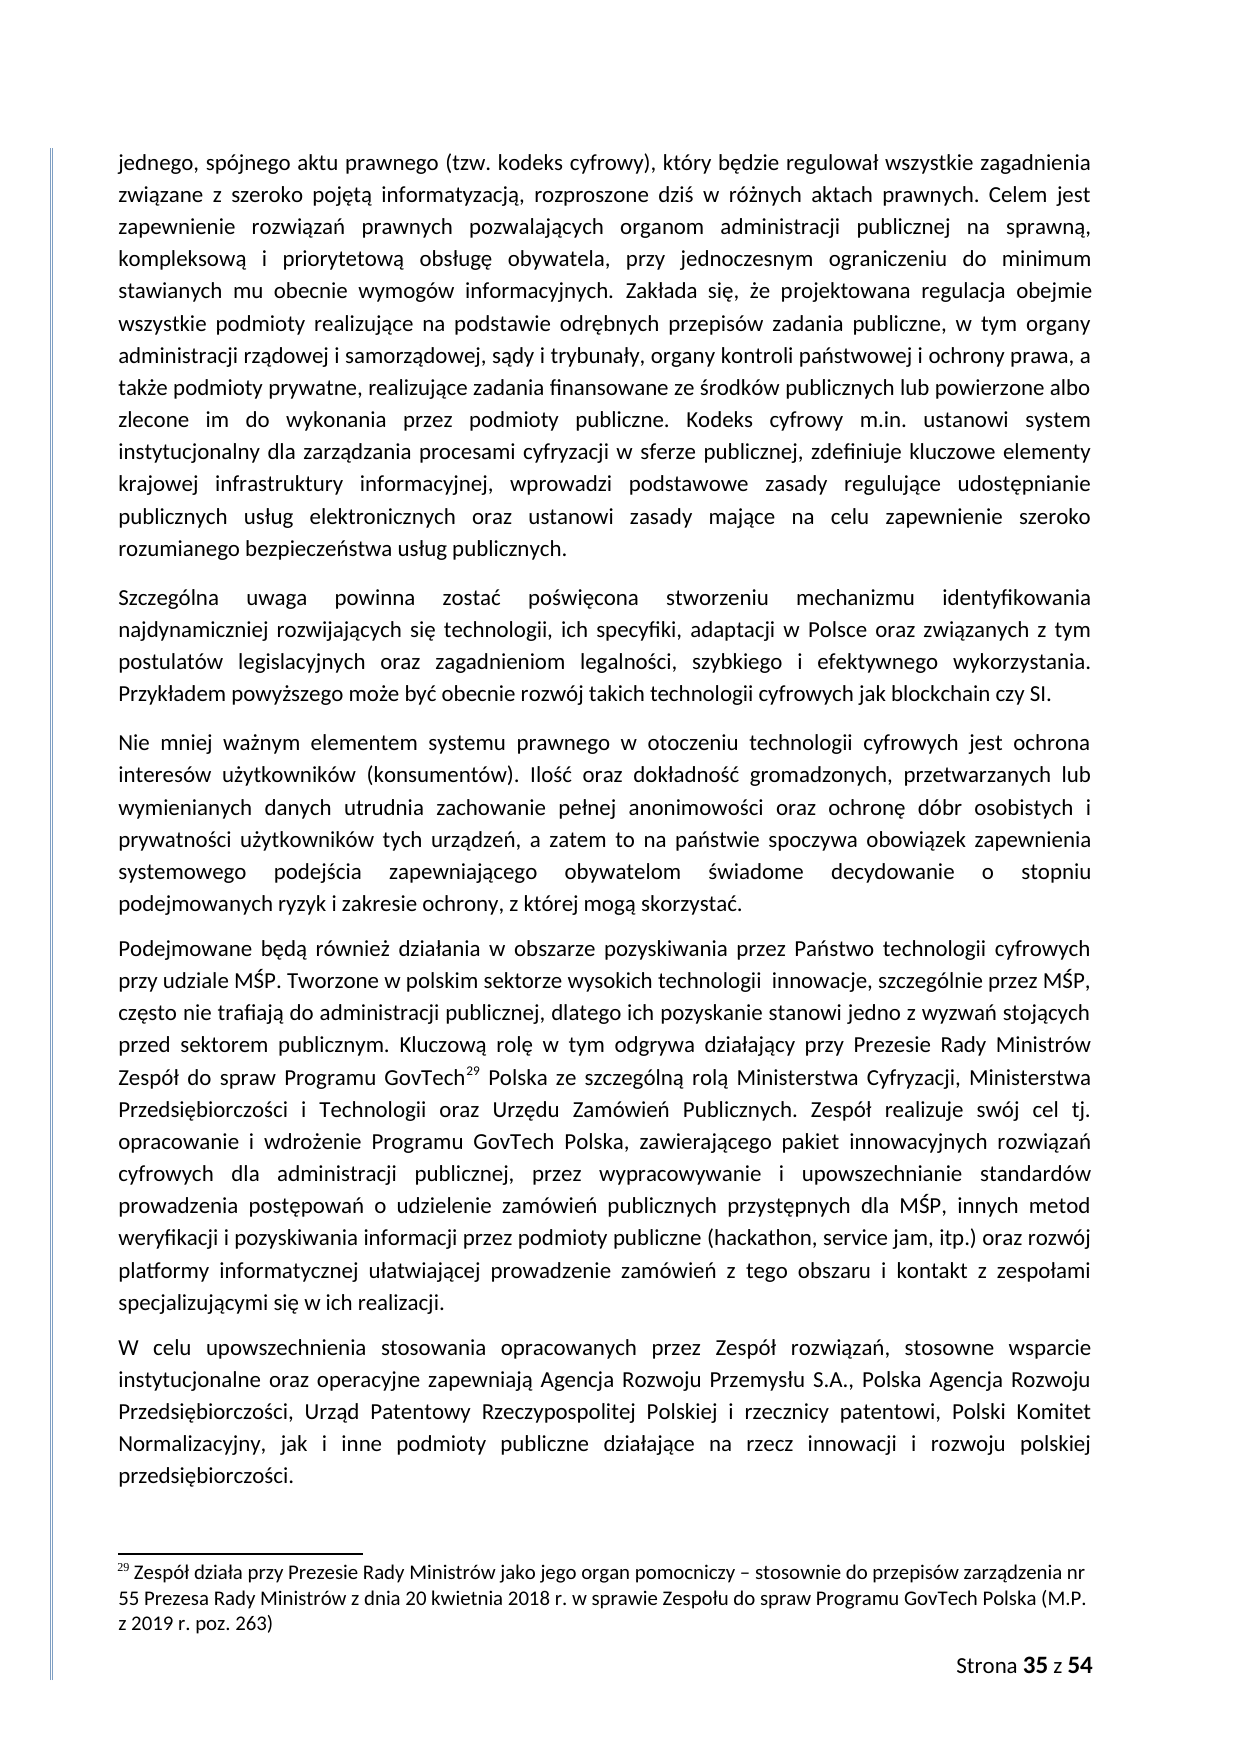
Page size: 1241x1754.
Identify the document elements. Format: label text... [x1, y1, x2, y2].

text Szczególna uwaga powinna zostać poświęcona stworzeniu mechanizmu identyfikowania najdynamiczniej rozwijających się technologii, ich specyfiki, adaptacji w Polsce oraz związanych z tym postulatów legislacyjnych oraz zagadnieniom legalności, szybkiego i efektywnego wykorzystania. Przykładem powyższego może być obecnie rozwój takich technologii cyfrowych jak blockchain czy SI. [118, 583, 1092, 707]
text W celu upowszechnienia stosowania opracowanych przez Zespół rozwiązań, stosowne wsparcie instytucjonalne oraz operacyjne zapewniają Agencja Rozwoju Przemysłu S.A., Polska Agencja Rozwoju Przedsiębiorczości, Urząd Patentowy Rzeczypospolitej Polskiej i rzecznicy patentowi, Polski Komitet Normalizacyjny, jak i inne podmioty publiczne działające na rzecz innowacji i rozwoju polskiej przedsiębiorczości. [118, 1333, 1092, 1489]
text Nie mniej ważnym elementem systemu prawnego w otoczeniu technologii cyfrowych jest ochrona interesów użytkowników (konsumentów). Ilość oraz dokładność gromadzonych, przetwarzanych lub wymienianych danych utrudnia zachowanie pełnej anonimowości oraz ochronę dóbr osobistych i prywatności użytkowników tych urządzeń, a zatem to na państwie spoczywa obowiązek zapewnienia systemowego podejścia zapewniającego obywatelom świadome decydowanie o stopniu podejmowanych ryzyk i zakresie ochrony, z której mogą skorzystać. [118, 728, 1092, 917]
text Podejmowane będą również działania w obszarze pozyskiwania przez Państwo technologii cyfrowych przy udziale MŚP. Tworzone w polskim sektorze wysokich technologii innowacje, szczególnie przez MŚP, często nie trafiają do administracji publicznej, dlatego ich pozyskanie stanowi jedno z wyzwań stojących przed sektorem publicznym. Kluczową rolę w tym odgrywa działający przy Prezesie Rady Ministrów Zespół do spraw Programu GovTech Polska ze szczególną rolą Ministerstwa Cyfryzacji, Ministerstwa Przedsiębiorczości i Technologii oraz Urzędu Zamówień Publicznych. Zespół realizuje swój cel tj. opracowanie i wdrożenie Programu GovTech Polska, zawierającego pakiet innowacyjnych rozwiązań cyfrowych dla administracji publicznej, przez wypracowywanie i upowszechnianie standardów prowadzenia postępowań o udzielenie zamówień publicznych przystępnych dla MŚP, innych metod weryfikacji i pozyskiwania informacji przez podmioty publiczne (hackathon, service jam, itp.) oraz rozwój platformy informatycznej ułatwiającej prowadzenie zamówień z tego obszaru i kontakt z zespołami specjalizującymi się w ich realizacji. [118, 934, 1092, 1316]
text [118, 148, 1092, 562]
